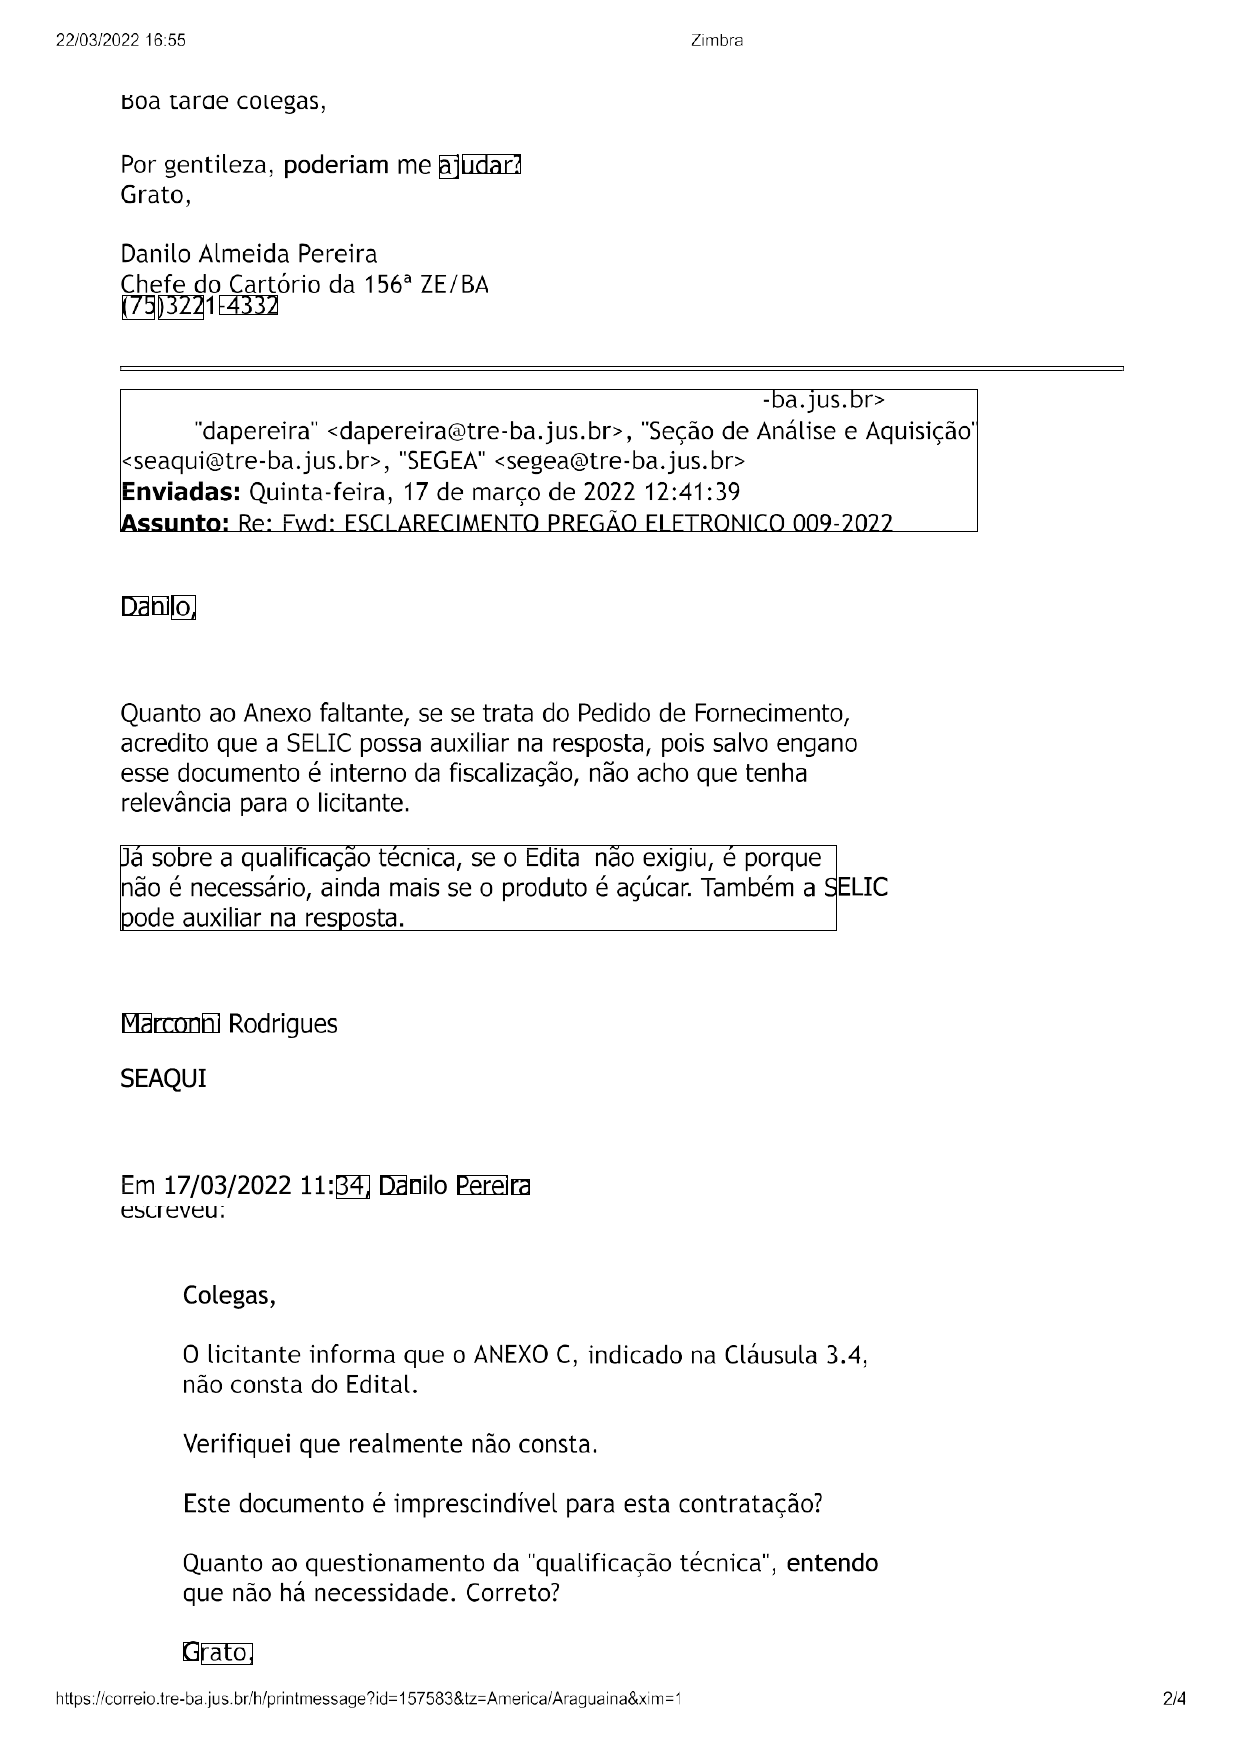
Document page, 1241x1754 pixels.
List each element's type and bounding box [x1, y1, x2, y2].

picture [121, 154, 273, 207]
picture [121, 390, 977, 531]
picture [123, 296, 154, 319]
picture [588, 1343, 867, 1368]
picture [122, 1175, 154, 1194]
picture [183, 1551, 775, 1606]
picture [440, 156, 458, 178]
picture [691, 34, 743, 46]
picture [122, 95, 325, 114]
picture [463, 155, 520, 173]
picture [381, 1176, 406, 1194]
picture [153, 597, 168, 614]
picture [123, 1014, 151, 1032]
picture [121, 702, 857, 816]
picture [183, 1433, 597, 1458]
picture [121, 846, 836, 930]
picture [1163, 1691, 1186, 1705]
picture [202, 1644, 252, 1664]
picture [121, 1206, 224, 1218]
picture [184, 1643, 198, 1660]
picture [56, 1691, 680, 1708]
picture [172, 596, 195, 619]
picture [512, 1180, 529, 1194]
picture [183, 1344, 577, 1393]
picture [159, 296, 203, 319]
picture [458, 1176, 507, 1194]
picture [185, 1492, 822, 1518]
picture [123, 597, 148, 615]
picture [337, 1176, 369, 1198]
picture [220, 296, 277, 314]
picture [411, 1180, 420, 1193]
picture [230, 1013, 337, 1038]
picture [398, 159, 431, 174]
picture [203, 1014, 219, 1032]
picture [155, 1019, 199, 1032]
picture [121, 243, 488, 293]
picture [56, 33, 185, 46]
